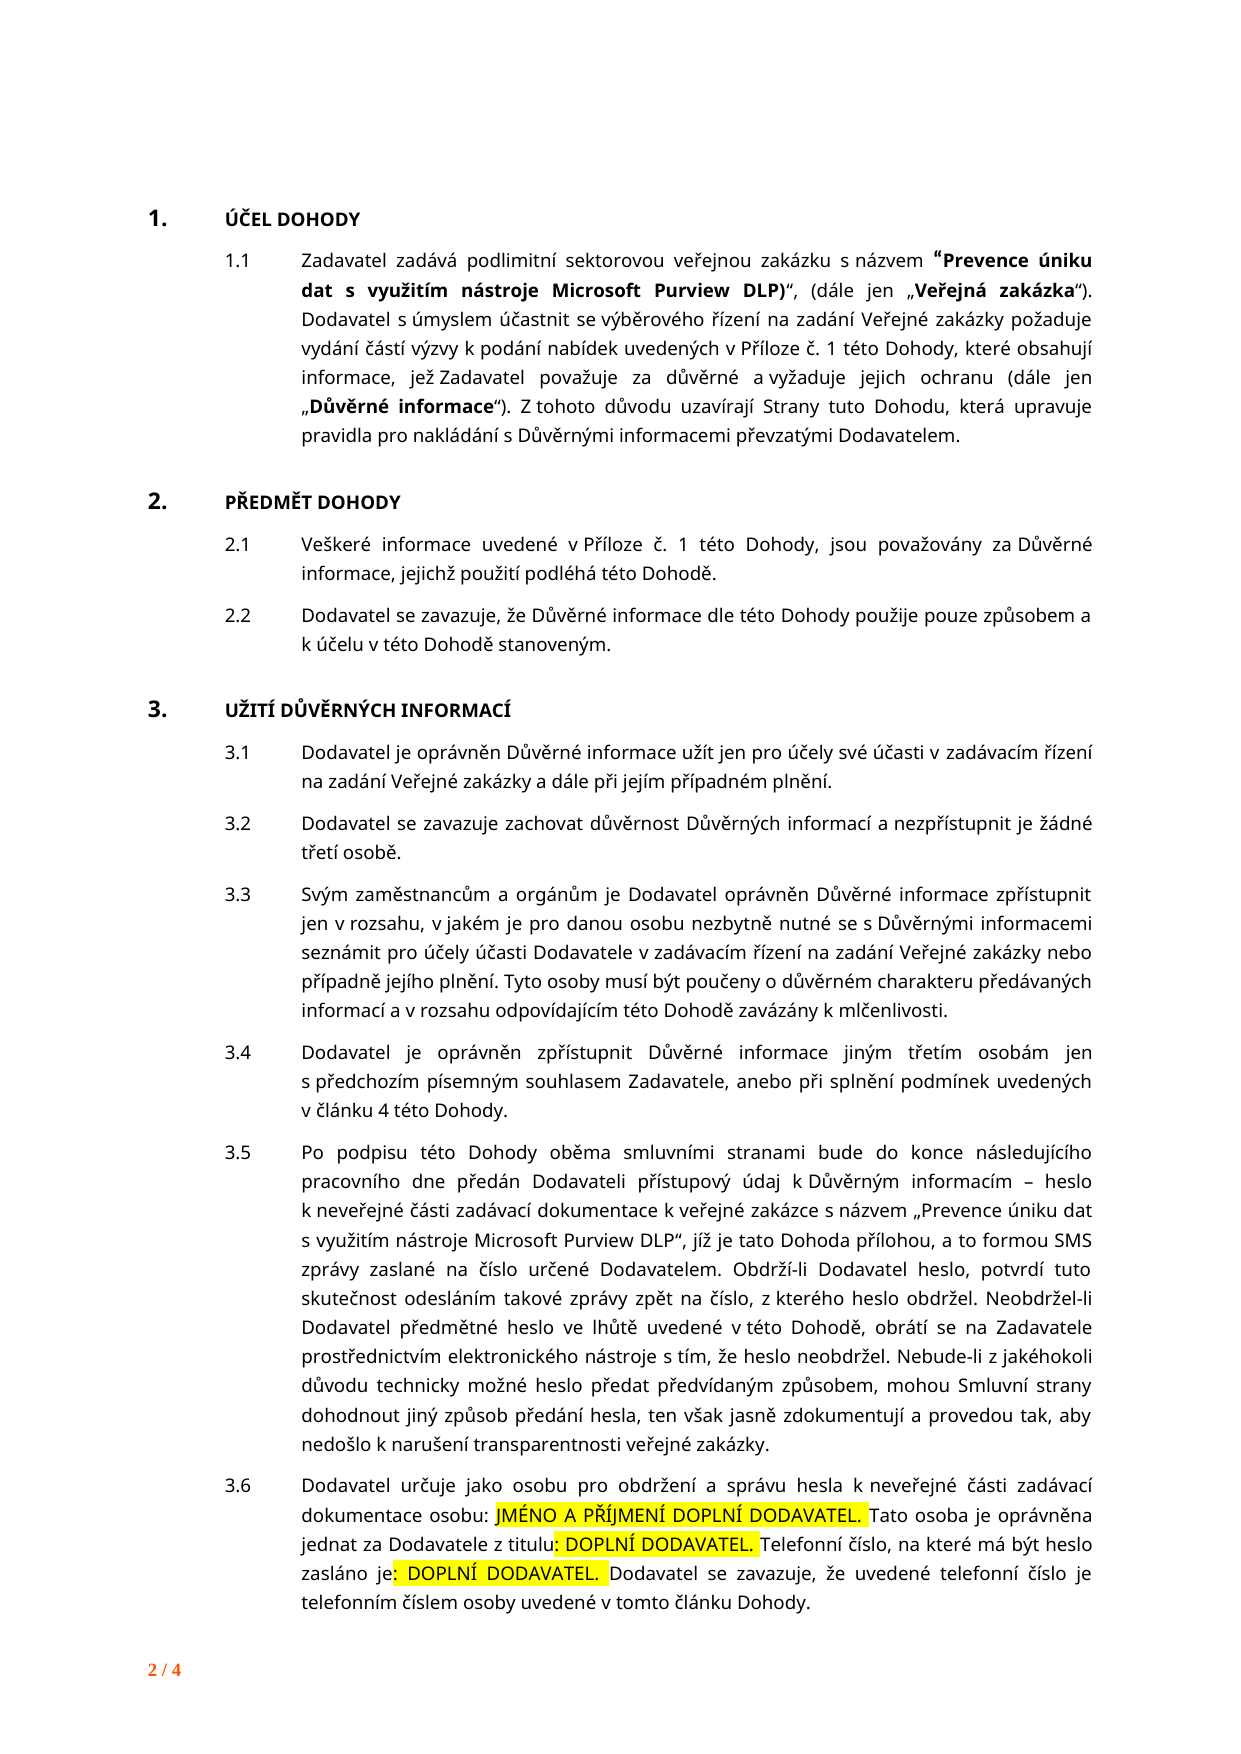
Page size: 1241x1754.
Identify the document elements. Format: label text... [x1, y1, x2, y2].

text Svým zaměstnancům a orgánům je Dodavatel oprávněn Důvěrné informace zpřístupnit jen v rozsahu, v jakém je pro danou osobu nezbytně nutné se s Důvěrnými informacemi seznámit pro účely účasti Dodavatele v zadávacím řízení na zadání Veřejné zakázky nebo případně jejího plnění. Tyto osoby musí být poučeny o důvěrném charakteru předávaných informací a v rozsahu odpovídajícím této Dohodě zavázány k mlčenlivosti. [224, 878, 1092, 1024]
text Veškeré informace uvedené v Příloze č. 1 této Dohody, jsou považovány za Důvěrné informace, jejichž použití podléhá této Dohodě. [224, 528, 1092, 586]
text UŽITÍ DŮVĚRNÝCH INFORMACÍ [148, 694, 1092, 724]
text Dodavatel určuje jako osobu pro obdržení a správu hesla k neveřejné části zadávací dokumentace osobu: JMÉNO A PŘÍJMENÍ DOPLNÍ DODAVATEL. Tato osoba je oprávněna jednat za Dodavatele z titulu: DOPLNÍ DODAVATEL. Telefonní číslo, na které má být heslo zasláno je: DOPLNÍ DODAVATEL. Dodavatel se zavazuje, že uvedené telefonní číslo je telefonním číslem osoby uvedené v tomto článku Dohody. [224, 1469, 1092, 1615]
text Dodavatel se zavazuje, že Důvěrné informace dle této Dohody použije pouze způsobem a k účelu v této Dohodě stanoveným. [224, 599, 1092, 657]
text PŘEDMĚT DOHODY [148, 486, 1092, 515]
text Dodavatel je oprávněn Důvěrné informace užít jen pro účely své účasti v zadávacím řízení na zadání Veřejné zakázky a dále při jejím případném plnění. [224, 736, 1092, 794]
text Po podpisu této Dohody oběma smluvními stranami bude do konce následujícího pracovního dne předán Dodavateli přístupový údaj k Důvěrným informacím – heslo k neveřejné části zadávací dokumentace k veřejné zakázce s názvem „Prevence úniku dat s využitím nástroje Microsoft Purview DLP“, jíž je tato Dohoda přílohou, a to formou SMS zprávy zaslané na číslo určené Dodavatelem. Obdrží-li Dodavatel heslo, potvrdí tuto skutečnost odesláním takové zprávy zpět na číslo, z kterého heslo obdržel. Neobdržel-li Dodavatel předmětné heslo ve lhůtě uvedené v této Dohodě, obrátí se na Zadavatele prostřednictvím elektronického nástroje s tím, že heslo neobdržel. Nebude-li z jakéhokoli důvodu technicky možné heslo předat předvídaným způsobem, mohou Smluvní strany dohodnout jiný způsob předání hesla, ten však jasně zdokumentují a provedou tak, aby nedošlo k narušení transparentnosti veřejné zakázky. [224, 1136, 1092, 1457]
text Dodavatel se zavazuje zachovat důvěrnost Důvěrných informací a nezpřístupnit je žádné třetí osobě. [224, 807, 1092, 865]
text Zadavatel zadává podlimitní sektorovou veřejnou zakázku s názvem “Prevence úniku dat s využitím nástroje Microsoft Purview DLP)“, (dále jen „Veřejná zakázka“). Dodavatel s úmyslem účastnit se výběrového řízení na zadání Veřejné zakázky požaduje vydání částí výzvy k podání nabídek uvedených v Příloze č. 1 této Dohody, které obsahují informace, jež Zadavatel považuje za důvěrné a vyžaduje jejich ochranu (dále jen „Důvěrné informace“). Z tohoto důvodu uzavírají Strany tuto Dohodu, která upravuje pravidla pro nakládání s Důvěrnými informacemi převzatými Dodavatelem. [224, 244, 1092, 449]
text Dodavatel je oprávněn zpřístupnit Důvěrné informace jiným třetím osobám jen s předchozím písemným souhlasem Zadavatele, anebo při splnění podmínek uvedených v článku 4 této Dohody. [224, 1036, 1092, 1124]
text ÚČEL DOHODY [148, 203, 1092, 232]
